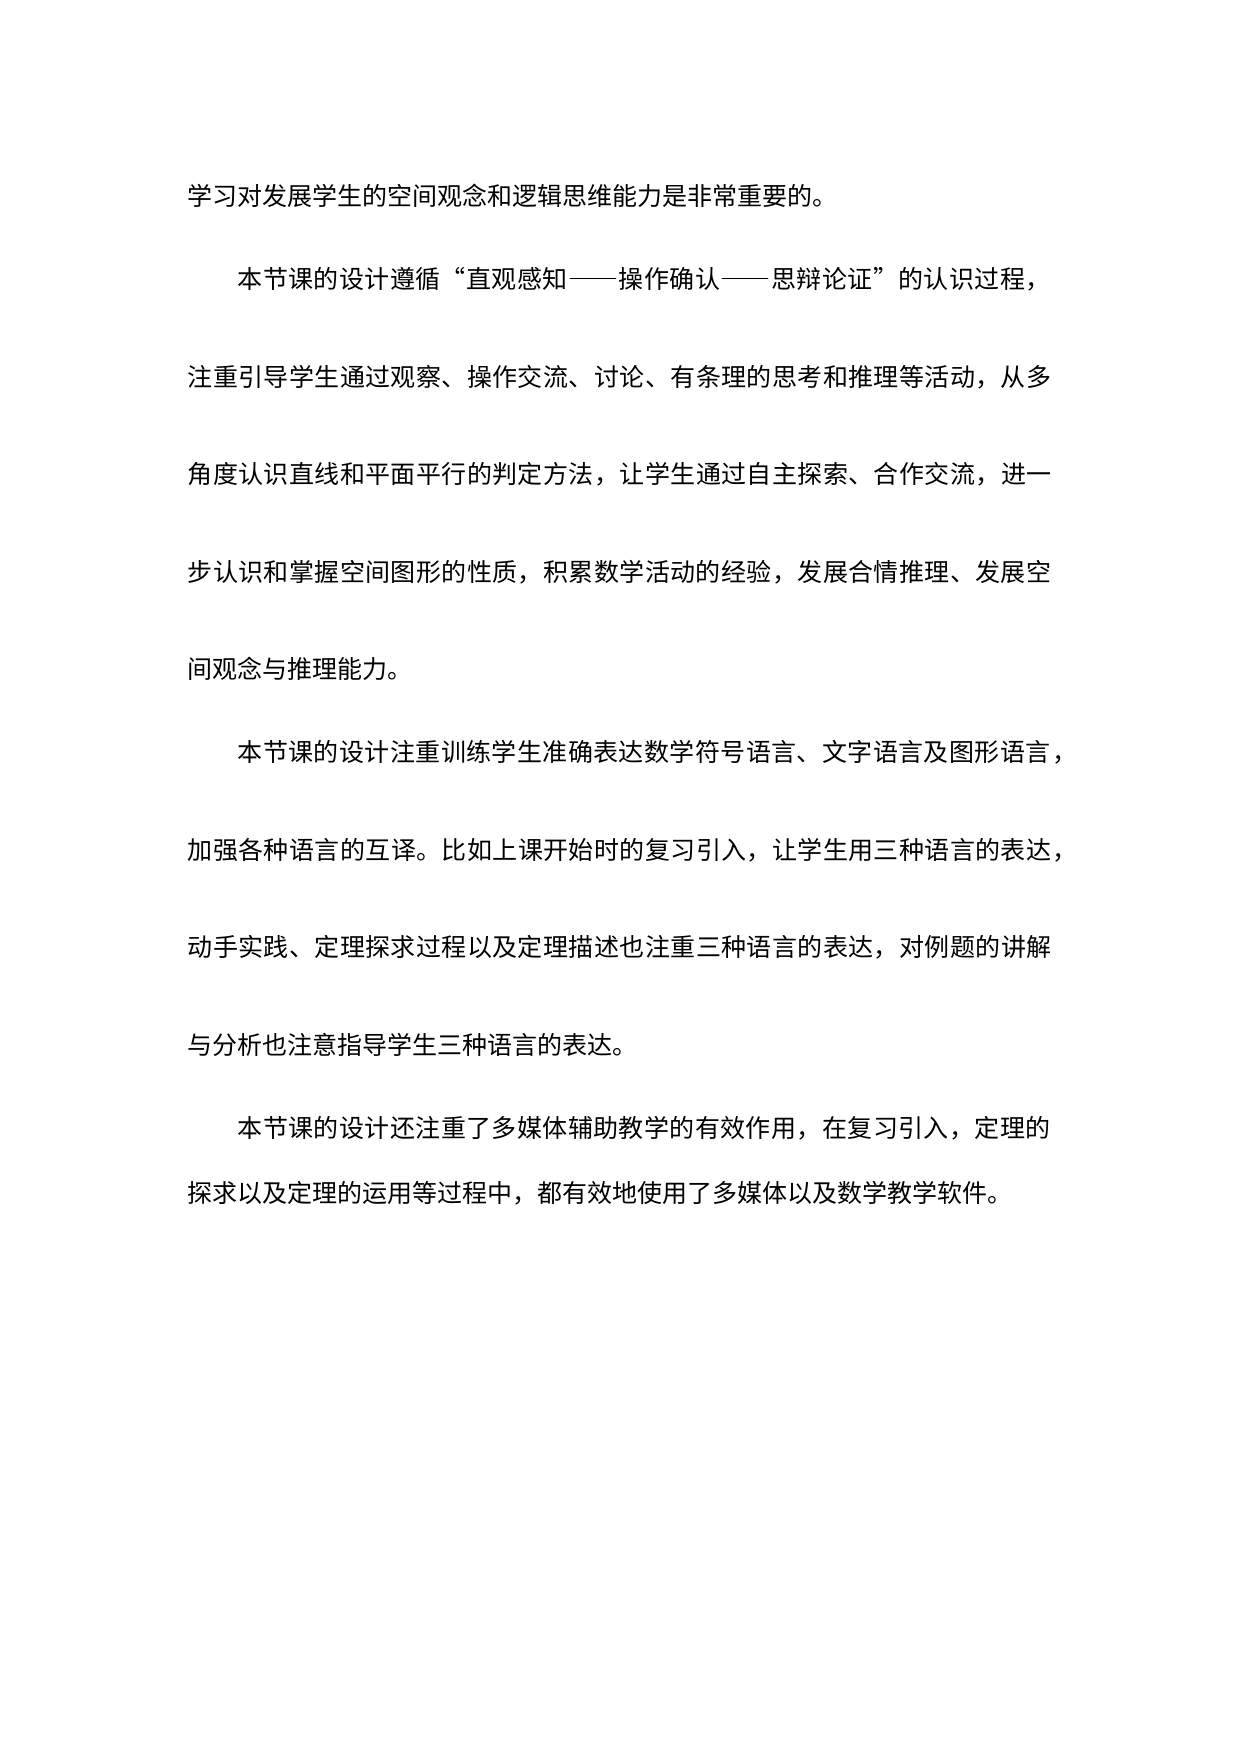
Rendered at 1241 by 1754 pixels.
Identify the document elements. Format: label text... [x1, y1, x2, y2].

text 本节课的设计遵循“直观感知——操作确认——思辩论证”的认识过程，注重引导学生通过观察、操作交流、讨论、有条理的思考和推理等活动，从多角度认识直线和平面平行的判定方法，让学生通过自主探索、合作交流，进一步认识和掌握空间图形的性质，积累数学活动的经验，发展合情推理、发展空间观念与推理能力。 [187, 245, 1053, 700]
text 本节课的设计还注重了多媒体辅助教学的有效作用，在复习引入，定理的探求以及定理的运用等过程中，都有效地使用了多媒体以及数学教学软件。 [187, 1094, 1053, 1224]
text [187, 162, 1053, 227]
text 本节课的设计注重训练学生准确表达数学符号语言、文字语言及图形语言，加强各种语言的互译。比如上课开始时的复习引入，让学生用三种语言的表达，动手实践、定理探求过程以及定理描述也注重三种语言的表达，对例题的讲解与分析也注意指导学生三种语言的表达。 [187, 718, 1053, 1076]
